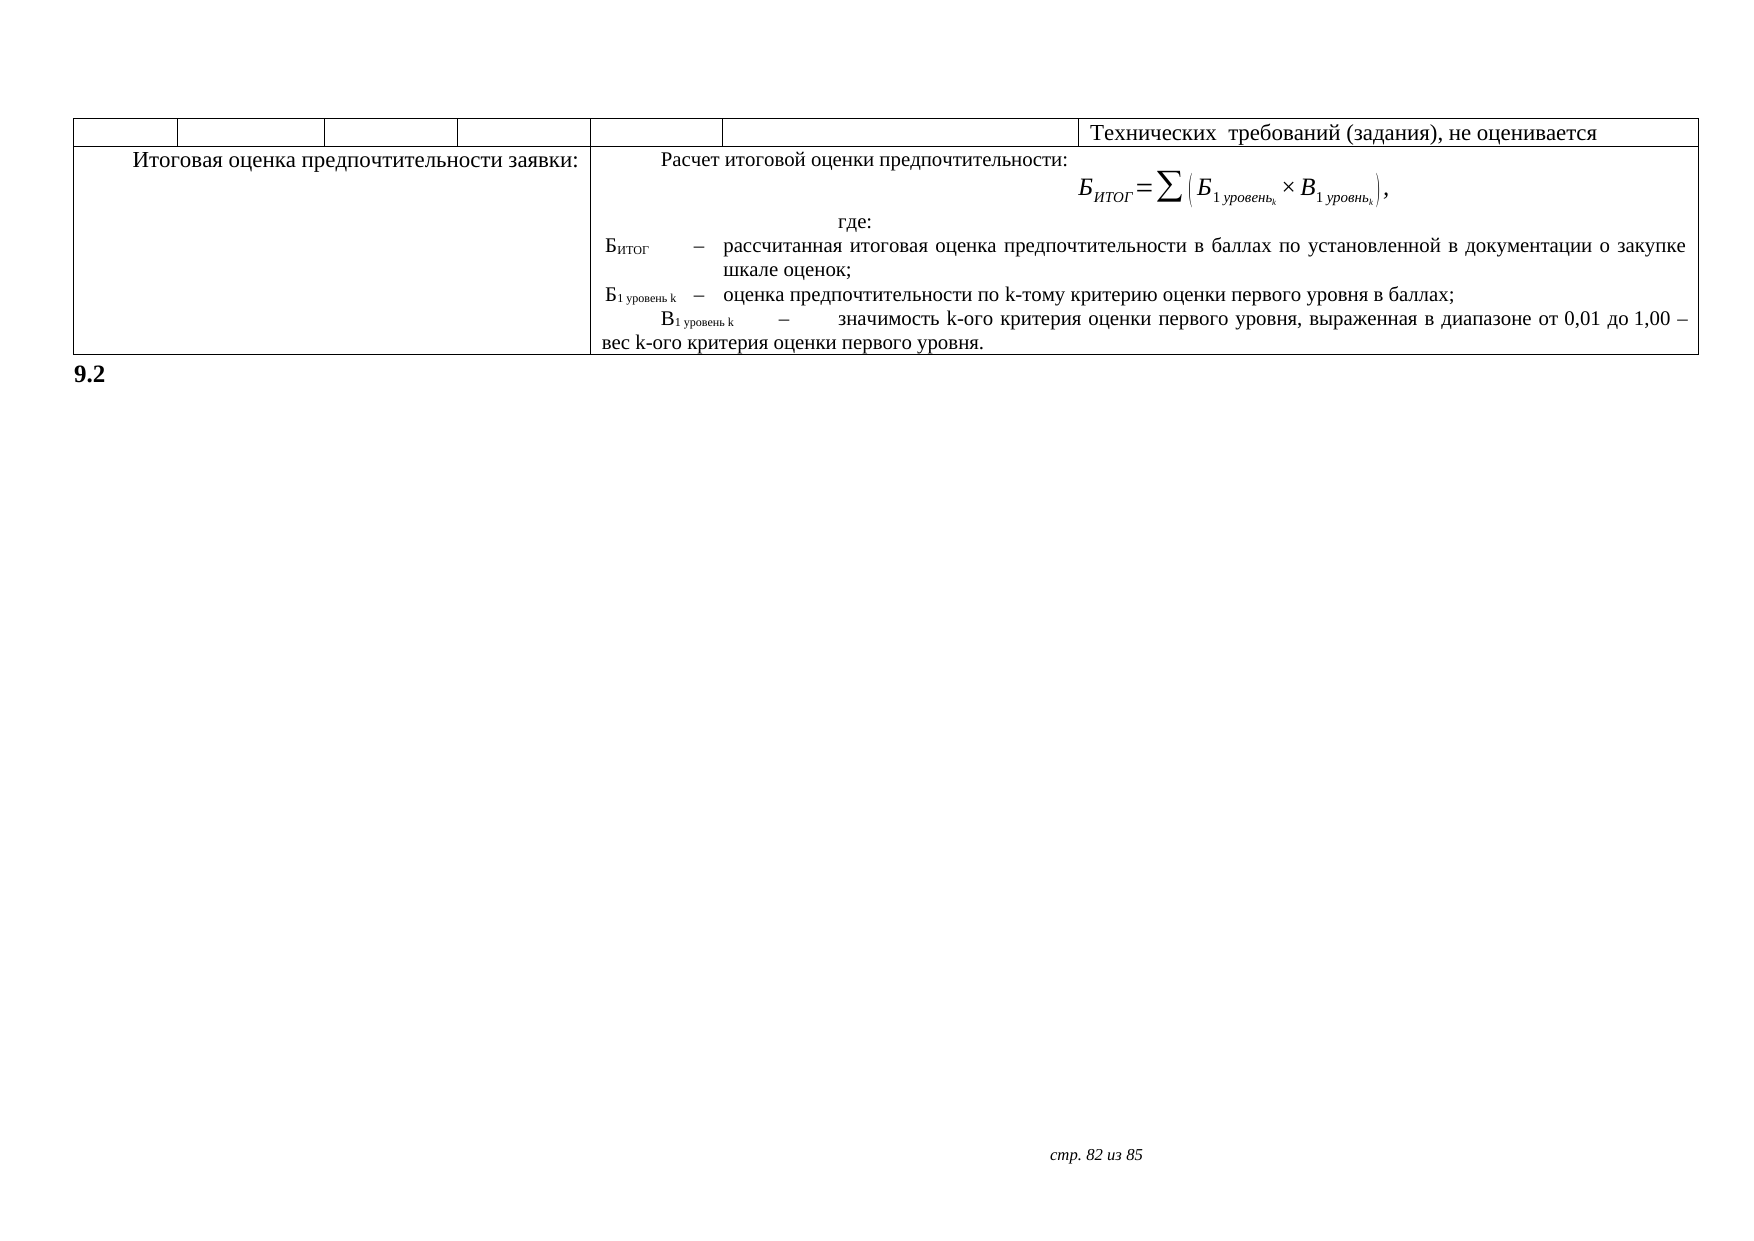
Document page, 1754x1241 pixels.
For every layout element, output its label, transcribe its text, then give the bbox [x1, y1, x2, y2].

table_cell Итоговая оценка предпочтительности заявки: [74, 147, 590, 354]
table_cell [1079, 119, 1698, 146]
table_cell Расчет итоговой оценки предпочтительности: где: БИТОГ – рассчитанная итоговая оценка предпочтительности в баллах по установленной в документации о закупке шкале оценок; Б1 уровень k – оценка предпочтительности по k-тому критерию оценки первого уровня в баллах; В1 уровень k – значимость k-ого критерия оценки первого уровня, выраженная в диапазоне от 0,01 до 1,00 – вес k-ого критерия оценки первого уровня. [591, 147, 1698, 354]
